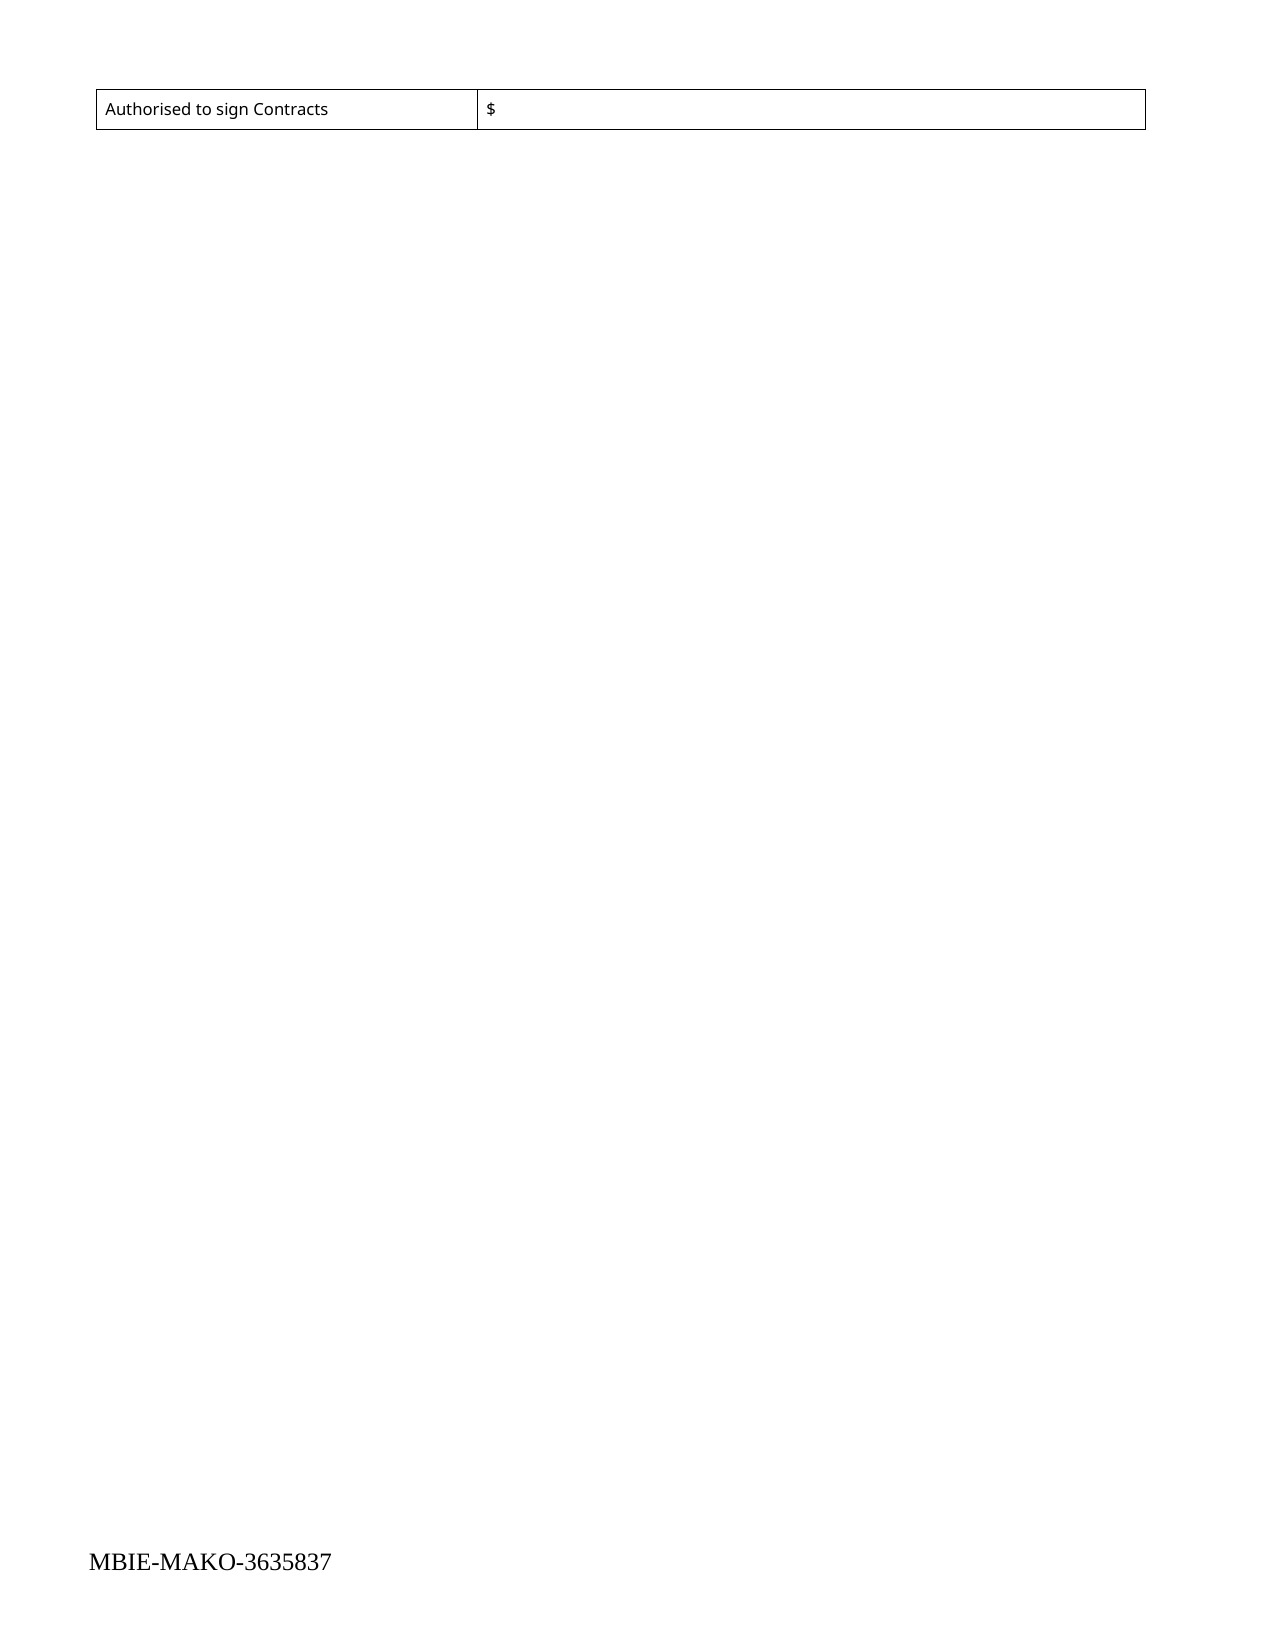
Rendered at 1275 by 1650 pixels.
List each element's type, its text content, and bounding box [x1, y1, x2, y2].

table_cell $ [478, 90, 1145, 129]
table_cell Authorised to sign Contracts [97, 90, 477, 129]
